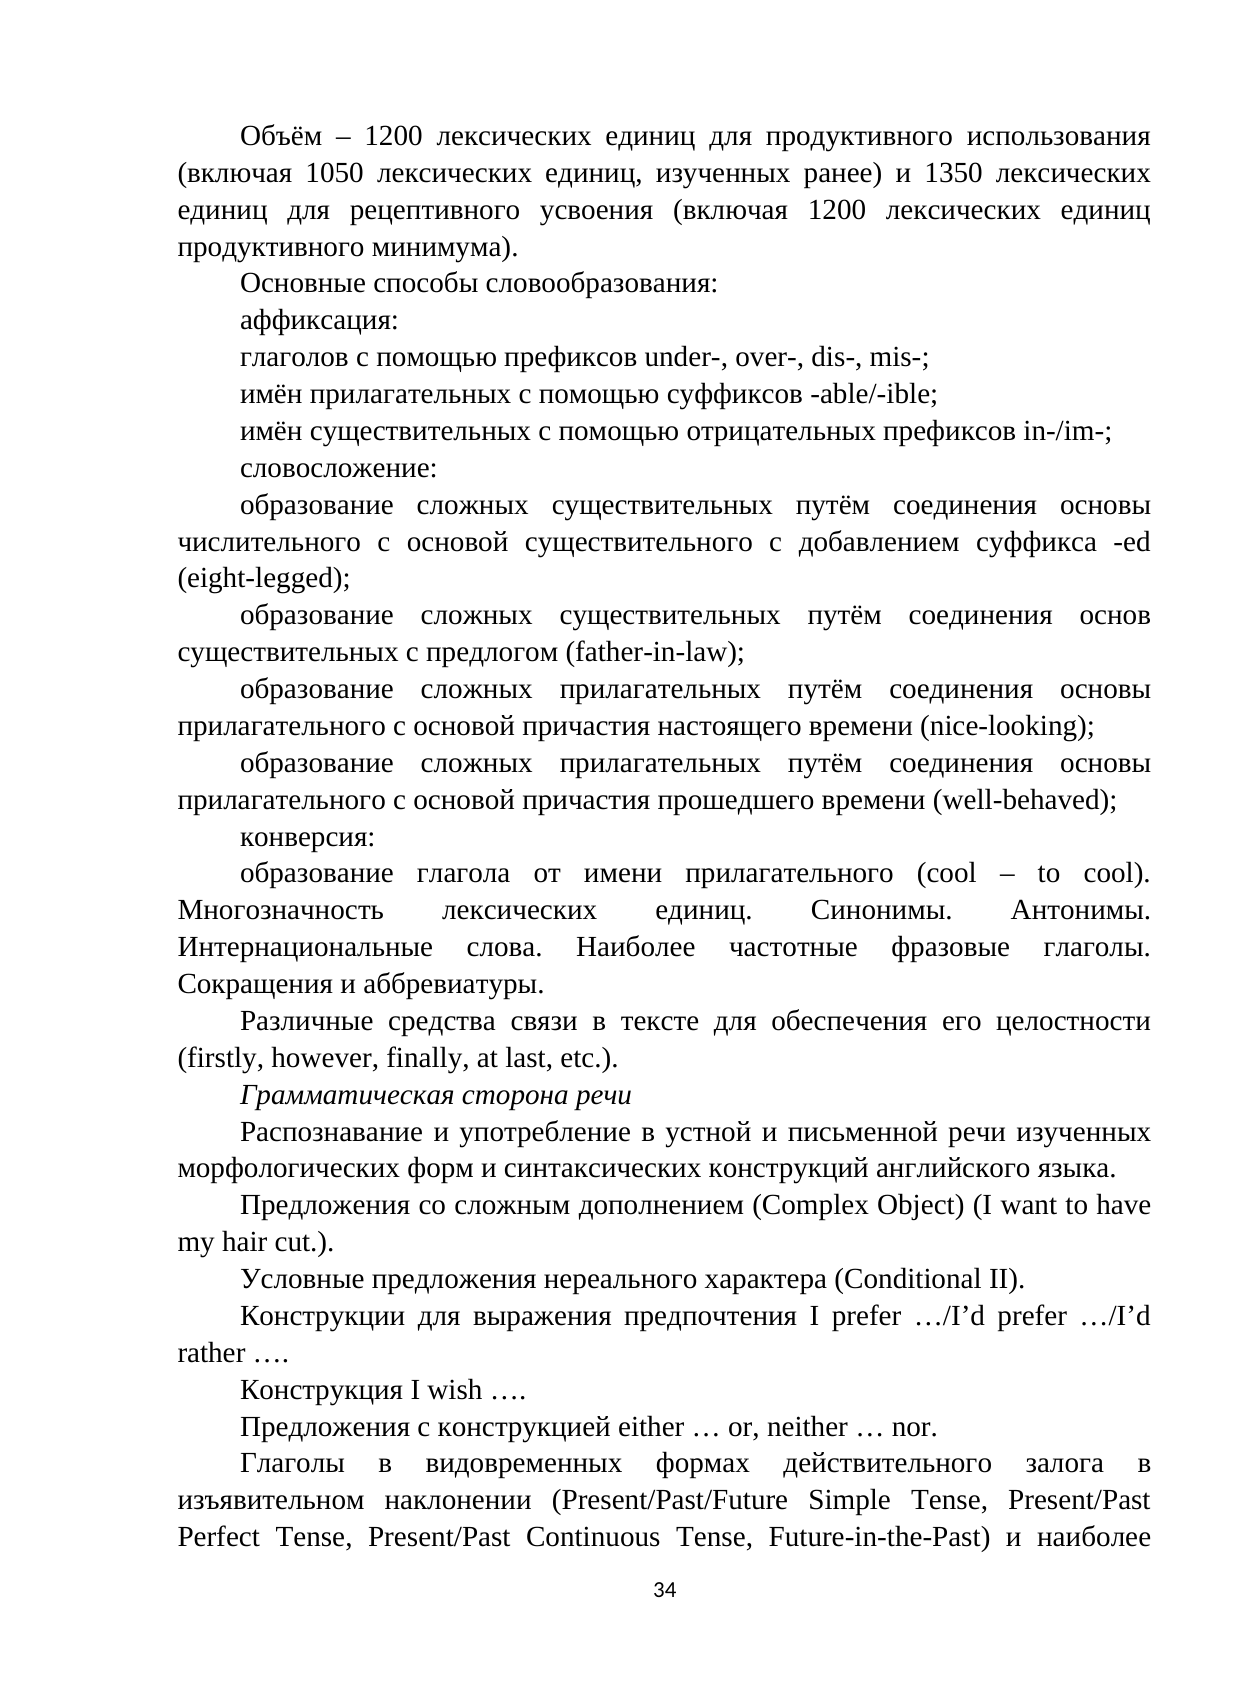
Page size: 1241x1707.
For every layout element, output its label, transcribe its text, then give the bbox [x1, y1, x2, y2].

text образование сложных существительных путём соединения основы числительного с основой существительного с добавлением суффикса -ed (eight-legged); [177, 487, 1152, 594]
text Конструкции для выражения предпочтения I prefer …/I’d prefer …/I’d rather …. [177, 1298, 1152, 1368]
text Условные предложения нереального характера (Conditional II). [177, 1261, 1152, 1295]
text конверсия: [177, 819, 1152, 852]
text Основные способы словообразования: [177, 266, 1152, 299]
text имён существительных с помощью отрицательных префиксов in-/im-; [177, 413, 1152, 447]
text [177, 1446, 1152, 1553]
text Грамматическая сторона речи [177, 1077, 1152, 1110]
text аффиксация: [177, 302, 1152, 336]
text Конструкция I wish …. [177, 1372, 1152, 1405]
text глаголов с помощью префиксов under-, over-, dis-, mis-; [177, 339, 1152, 373]
text Распознавание и употребление в устной и письменной речи изученных морфологических форм и синтаксических конструкций английского языка. [177, 1114, 1152, 1184]
text имён прилагательных с помощью суффиксов -able/-ible; [177, 376, 1152, 410]
text образование глагола от имени прилагательного (cool – to cool). Многозначность лексических единиц. Синонимы. Антонимы. Интернациональные слова. Наиболее частотные фразовые глаголы. Сокращения и аббревиатуры. [177, 856, 1152, 1000]
text образование сложных прилагательных путём соединения основы прилагательного с основой причастия настоящего времени (nice-looking); [177, 671, 1152, 742]
text Различные средства связи в тексте для обеспечения его целостности (firstly, however, finally, at last, etc.). [177, 1003, 1152, 1073]
text образование сложных прилагательных путём соединения основы прилагательного с основой причастия прошедшего времени (well-behaved); [177, 745, 1152, 815]
text образование сложных существительных путём соединения основ существительных с предлогом (father-in-law); [177, 597, 1152, 668]
text словосложение: [177, 450, 1152, 483]
text Предложения с конструкцией either … or, neither … nor. [177, 1409, 1152, 1442]
text Объём – 1200 лексических единиц для продуктивного использования (включая 1050 лексических единиц, изученных ранее) и 1350 лексических единиц для рецептивного усвоения (включая 1200 лексических единиц продуктивного минимума). [177, 118, 1152, 262]
text Предложения со сложным дополнением (Complex Object) (I want to have my hair cut.). [177, 1187, 1152, 1258]
